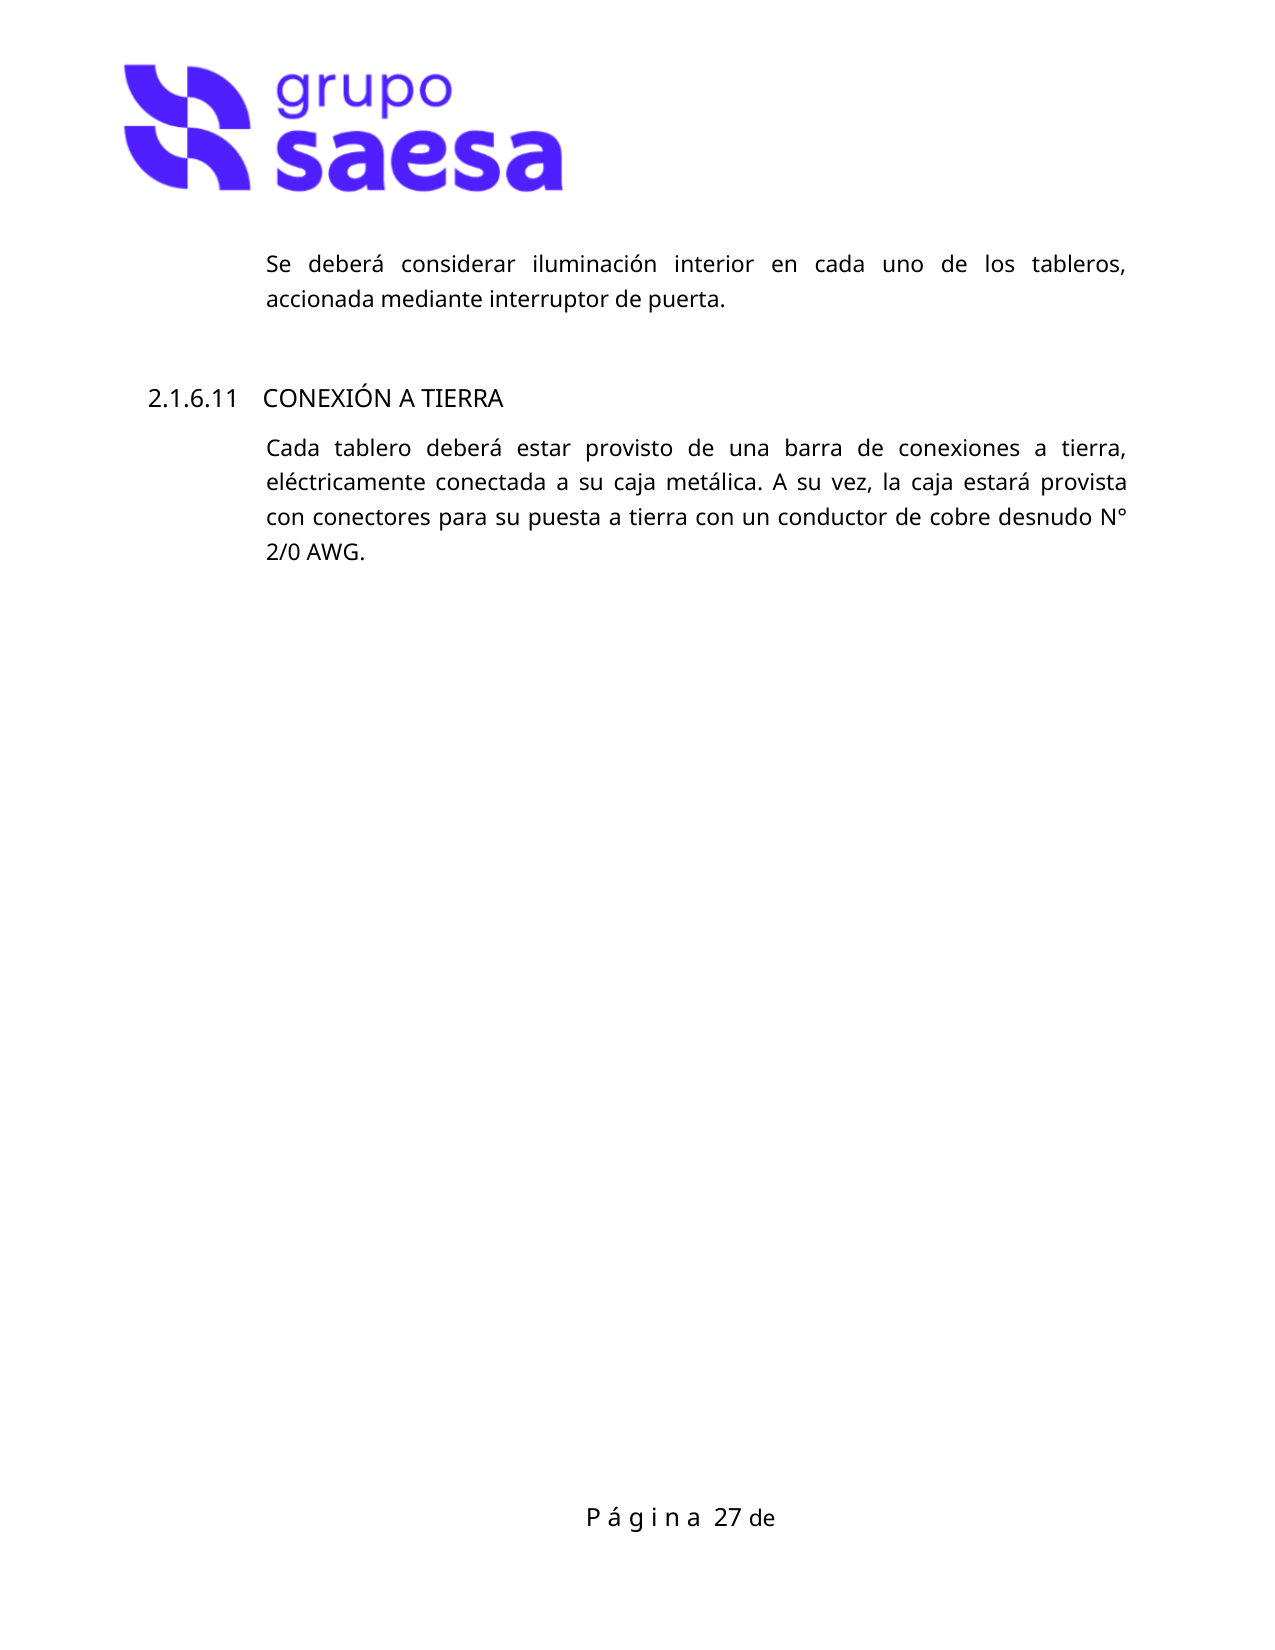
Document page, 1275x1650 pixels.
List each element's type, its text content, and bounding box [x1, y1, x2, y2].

text Cada tablero deberá estar provisto de una barra de conexiones a tierra, eléctricamente conectada a su caja metálica. A su vez, la caja estará provista con conectores para su puesta a tierra con un conductor de cobre desnudo N° 2/0 AWG. [266, 431, 1128, 567]
picture [112, 55, 569, 196]
text Se deberá considerar iluminación interior en cada uno de los tableros, accionada mediante interruptor de puerta. [266, 248, 1127, 314]
subtitle CONEXIÓN A TIERRA [148, 381, 1162, 415]
